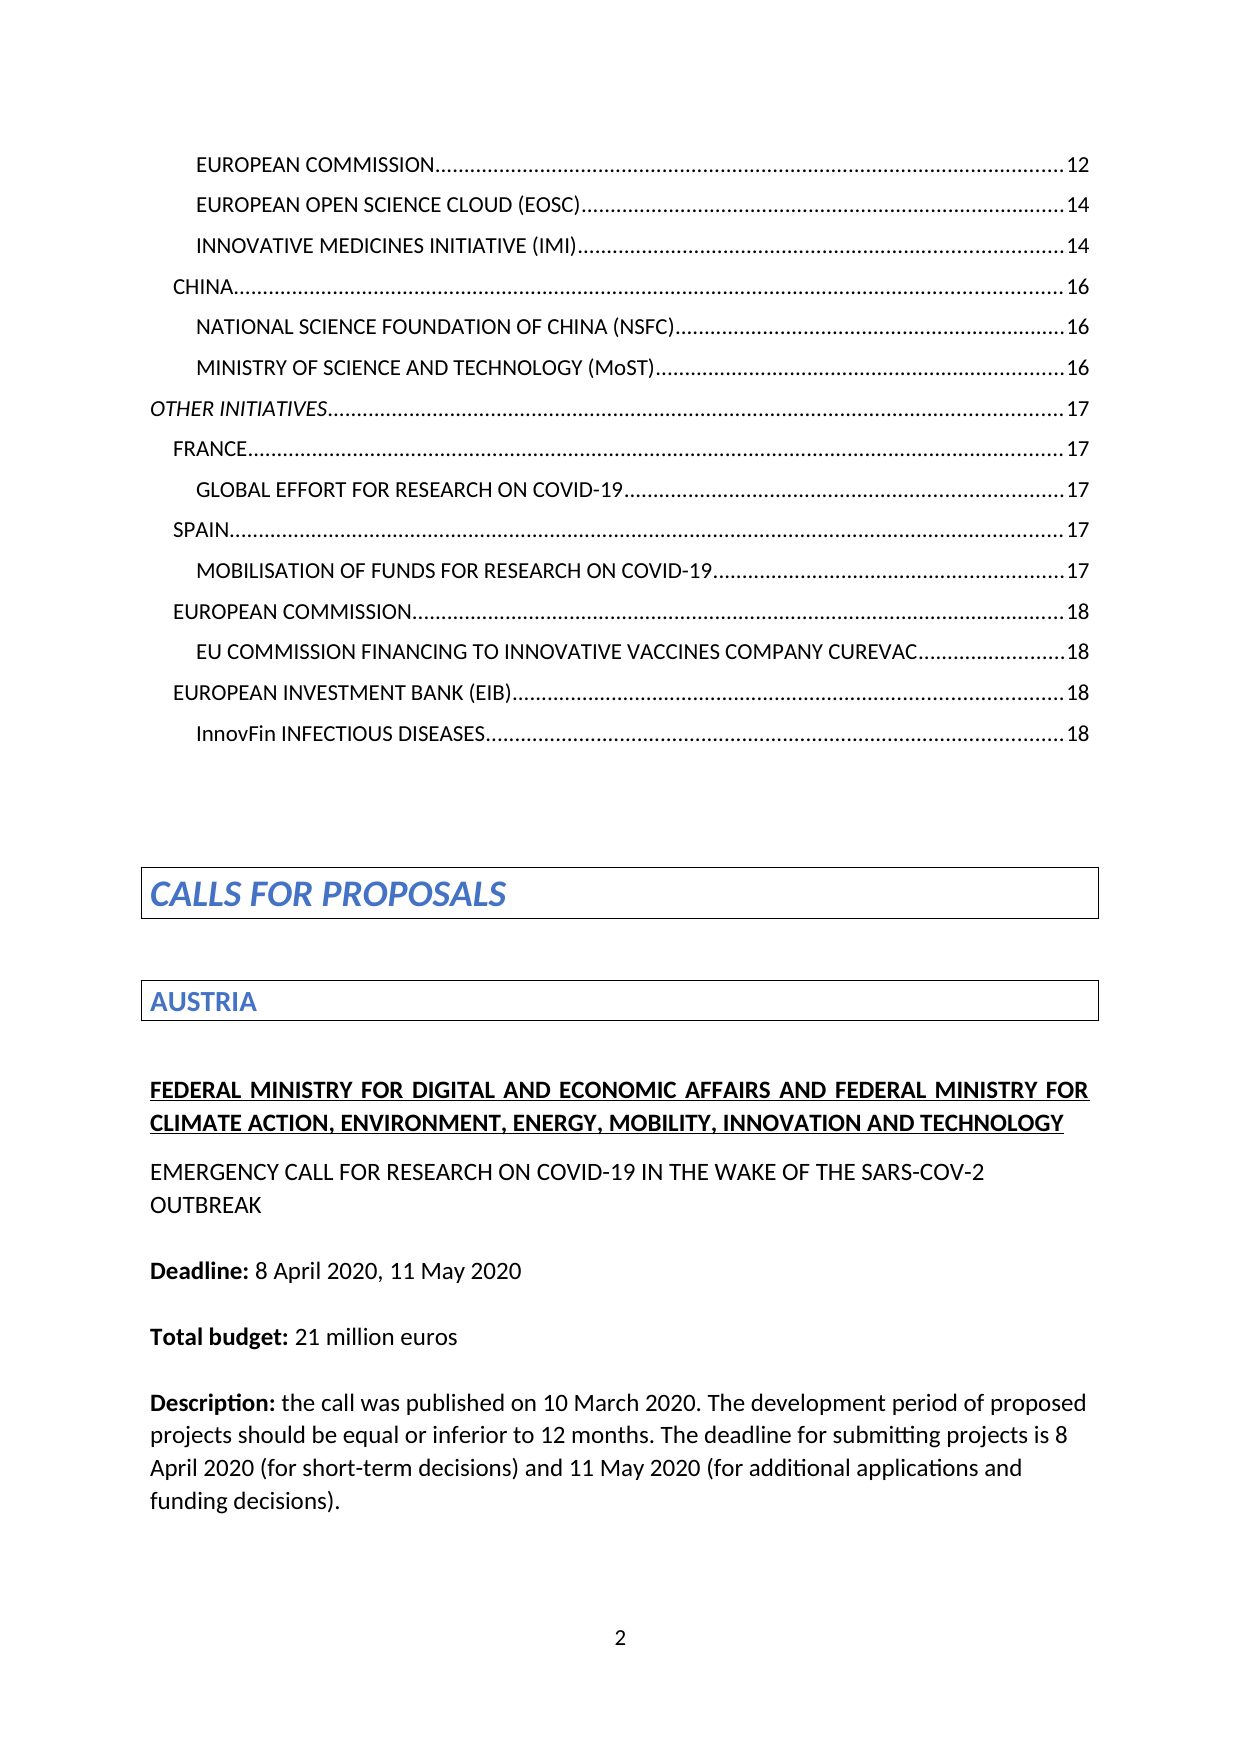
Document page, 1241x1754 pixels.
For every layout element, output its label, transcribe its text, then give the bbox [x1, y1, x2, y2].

text Description: the call was published on 10 March 2020. The development period of proposed projects should be equal or inferior to 12 months. The deadline for submitting projects is 8 April 2020 (for short-term decisions) and 11 May 2020 (for additional applications and funding decisions). [150, 1387, 1090, 1516]
text Deadline: 8 April 2020, 11 May 2020 [150, 1255, 1090, 1286]
subtitle FEDERAL MINISTRY FOR DIGITAL AND ECONOMIC AFFAIRS AND FEDERAL MINISTRY FOR CLIMATE ACTION, ENVIRONMENT, ENERGY, MOBILITY, INNOVATION AND TECHNOLOGY [150, 1101, 1090, 1137]
subtitle AUSTRIA [142, 981, 1098, 1020]
subtitle FEDERAL MINISTRY FOR DIGITAL AND ECONOMIC AFFAIRS AND FEDERAL MINISTRY FOR CLIMATE ACTION, ENVIRONMENT, ENERGY, MOBILITY, INNOVATION AND TECHNOLOGY [150, 1074, 1090, 1100]
text Total budget: 21 million euros [150, 1321, 1090, 1351]
text EMERGENCY CALL FOR RESEARCH ON COVID-19 IN THE WAKE OF THE SARS-COV-2 OUTBREAK [150, 1156, 1090, 1220]
subtitle CALLS FOR PROPOSALS [142, 868, 1098, 918]
